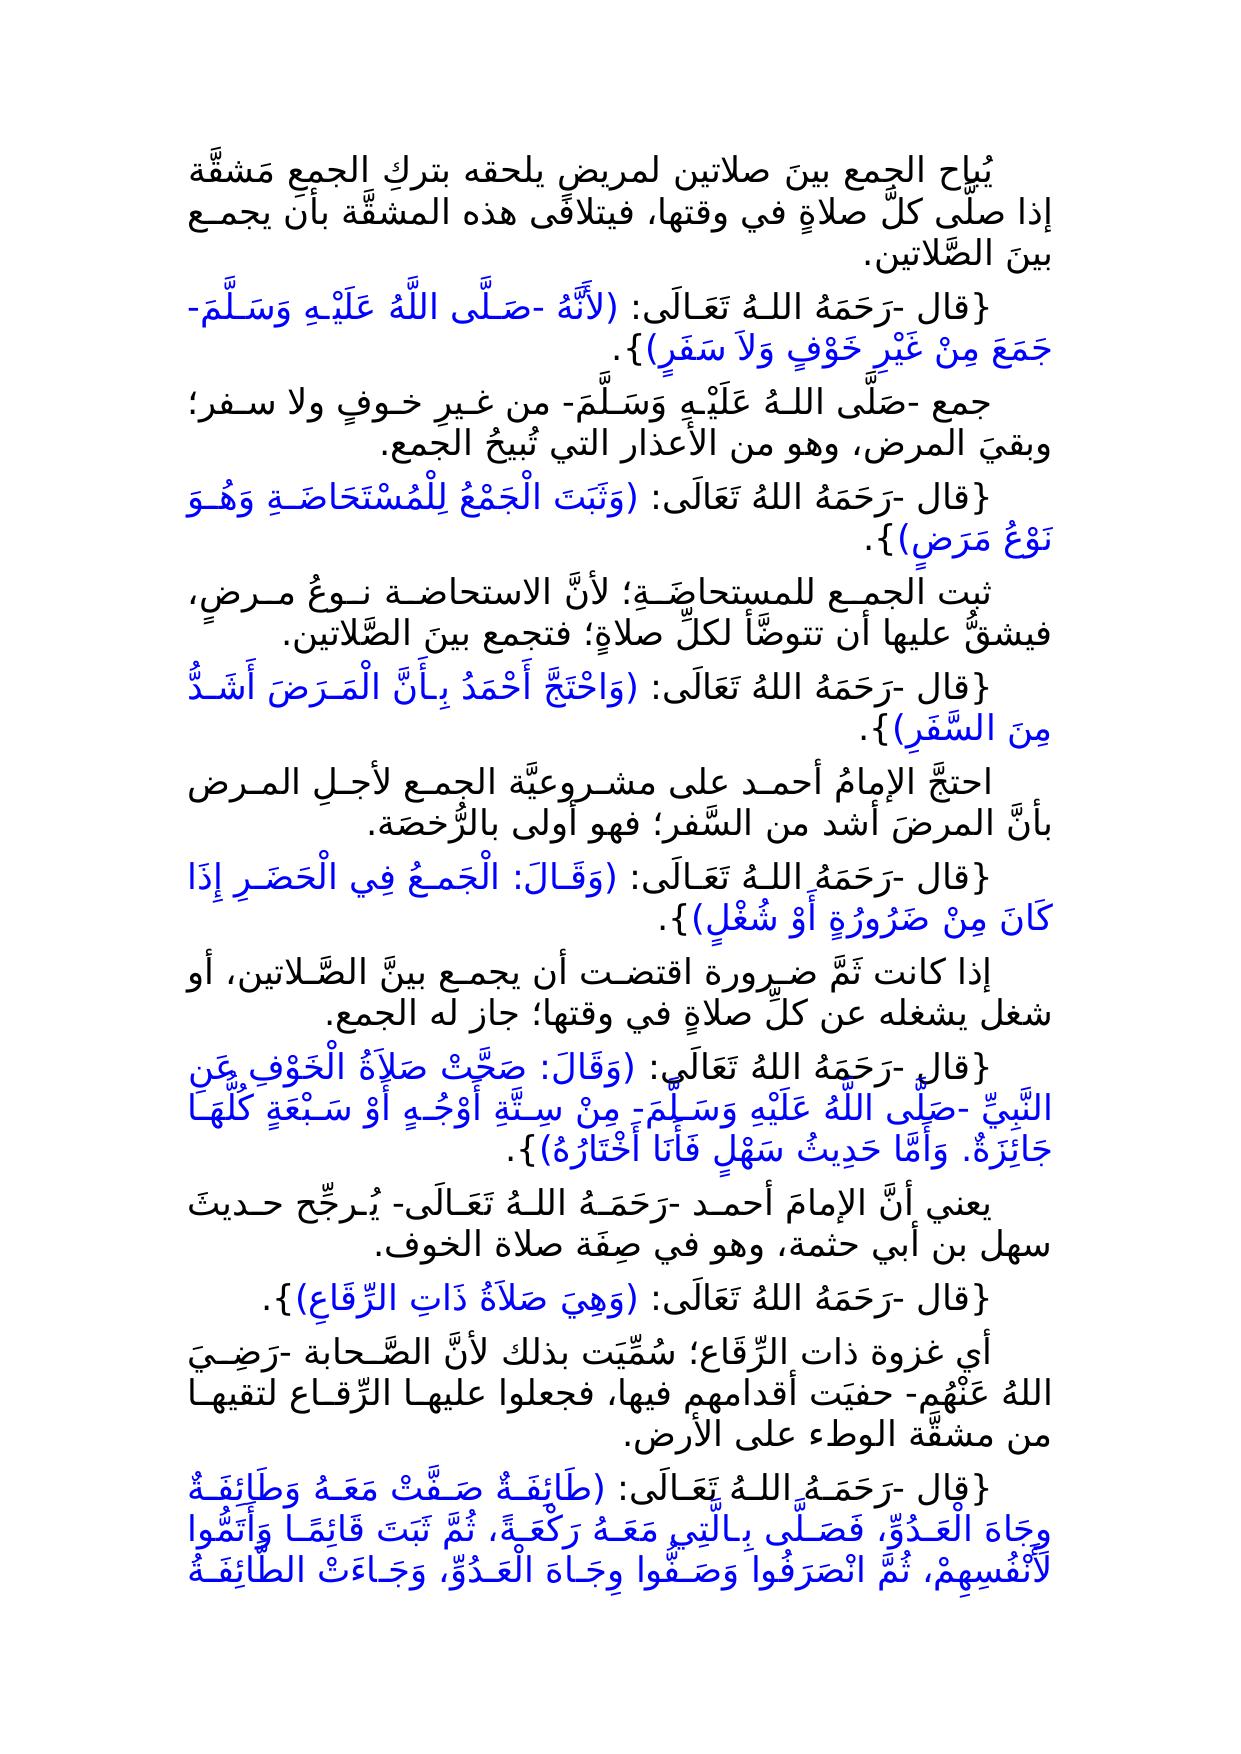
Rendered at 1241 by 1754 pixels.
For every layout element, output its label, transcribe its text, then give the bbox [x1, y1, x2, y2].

text جمع -صَلَّى اللهُ عَلَيْهِ وَسَلَّمَ- من غيرِ خوفٍ ولا سفر؛ وبقيَ المرض، وهو من الأعذار التي تُبيحُ الجمع. [187, 381, 1053, 464]
text احتجَّ الإمامُ أحمد على مشروعيَّة الجمع لأجلِ المرض بأنَّ المرضَ أشد من السَّفر؛ فهو أولى بالرُّخصَة. [187, 761, 1053, 844]
text يُباح الجمع بينَ صلاتين لمريضٍ يلحقه بتركِ الجمعِ مَشقَّة إذا صلَّى كلَّ صلاةٍ في وقتها، فيتلافى هذه المشقَّة بأن يجمع بينَ الصَّلاتين. [187, 150, 1053, 274]
text أي غزوة ذات الرِّقَاع؛ سُمِّيَت بذلك لأنَّ الصَّحابة -رَضِيَ اللهُ عَنْهُم- حفيَت أقدامهم فيها، فجعلوا عليها الرِّقاع لتقيها من مشقَّة الوطء على الأرض. [187, 1331, 1053, 1455]
text إذا كانت ثَمَّ ضرورة اقتضت أن يجمع بينَّ الصَّلاتين، أو شغل يشغله عن كلِّ صلاةٍ في وقتها؛ جاز له الجمع. [187, 951, 1053, 1034]
text {قال -رَحَمَهُ اللهُ تَعَالَى: (لأَنَّهُ -صَلَّى اللَّهُ عَلَيْهِ وَسَلَّمَ- جَمَعَ مِنْ غَيْرِ خَوْفٍ وَلاَ سَفَرٍ)}. [187, 286, 1053, 369]
text {قال -رَحَمَهُ اللهُ تَعَالَى: (وَهِيَ صَلاَةُ ذَاتِ الرِّقَاعِ)}. [187, 1277, 1053, 1319]
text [187, 1467, 1053, 1591]
text {قال -رَحَمَهُ اللهُ تَعَالَى: (وَاحْتَجَّ أَحْمَدُ بِأَنَّ الْمَرَضَ أَشَدُّ مِنَ السَّفَرِ)}. [187, 666, 1053, 749]
text {قال -رَحَمَهُ اللهُ تَعَالَى: (وَثَبَتَ الْجَمْعُ لِلْمُسْتَحَاضَةِ وَهُوَ نَوْعُ مَرَضٍ)}. [187, 476, 1053, 559]
text ثبت الجمع للمستحاضَةِ؛ لأنَّ الاستحاضة نوعُ مرضٍ، فيشقُّ عليها أن تتوضَّأ لكلِّ صلاةٍ؛ فتجمع بينَ الصَّلاتين. [187, 571, 1053, 654]
text {قال -رَحَمَهُ اللهُ تَعَالَى: (وَقَالَ: الْجَمعُ فِي الْحَضَرِ إِذَا كَانَ مِنْ ضَرُورُةٍ أَوْ شُغْلٍ)}. [187, 856, 1053, 939]
text {قال -رَحَمَهُ اللهُ تَعَالَى: (وَقَالَ: صَحَّتْ صَلاَةُ الْخَوْفِ عَنِ النَّبِيِّ -صَلَّى اللَّهُ عَلَيْهِ وَسَلَّمَ- مِنْ سِتَّةِ أَوْجُهٍ أَوْ سَبْعَةٍ كُلُّهَا جَائِزَةٌ. وَأَمَّا حَدِيثُ سَهْلٍ فَأَنَا أَخْتَارُهُ)}. [187, 1046, 1053, 1170]
text يعني أنَّ الإمامَ أحمد -رَحَمَهُ اللهُ تَعَالَى- يُرجِّح حديثَ سهل بن أبي حثمة، وهو في صِفَة صلاة الخوف. [187, 1182, 1053, 1265]
